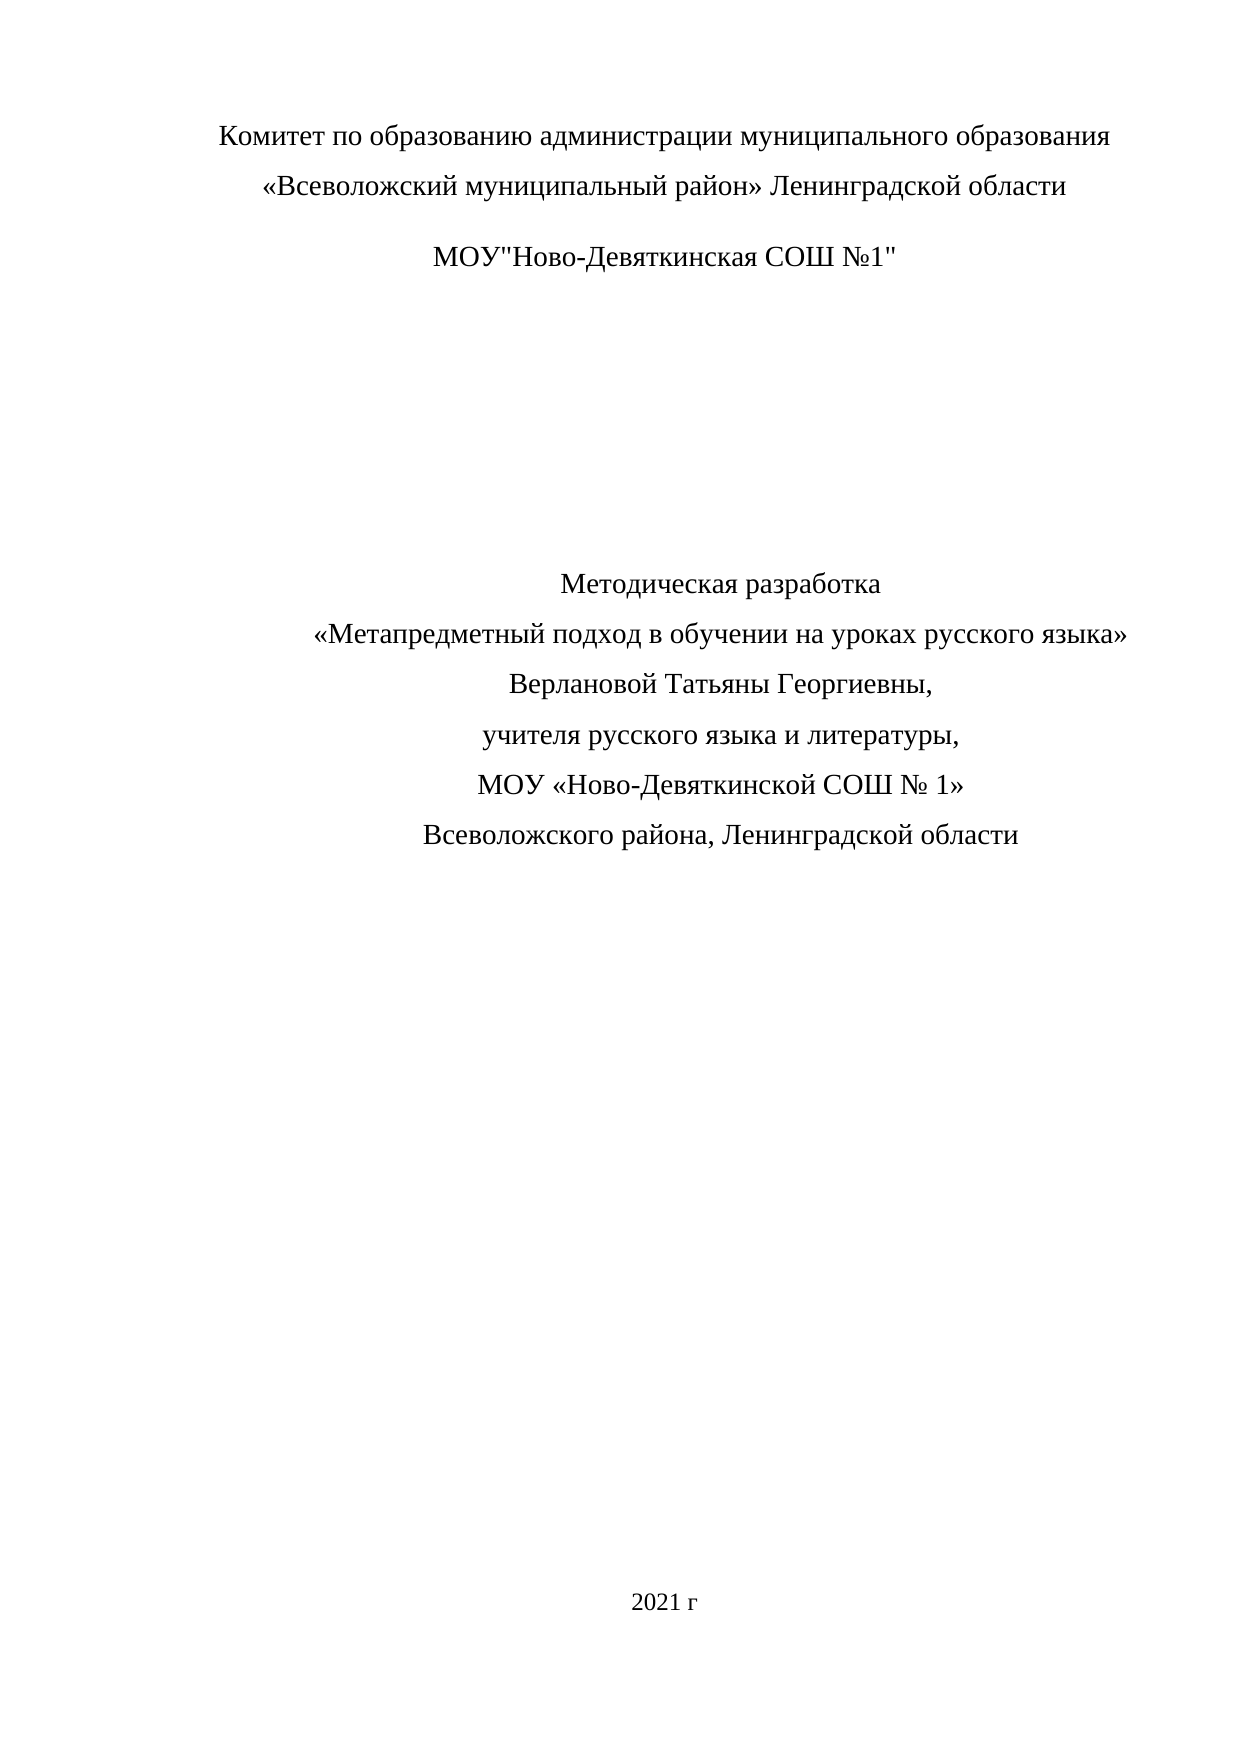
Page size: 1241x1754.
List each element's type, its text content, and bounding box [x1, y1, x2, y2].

list учителя русского языка и литературы, [290, 717, 1152, 750]
list МОУ «Ново-Девяткинской СОШ № 1» [290, 767, 1152, 801]
list Всеволожского района, Ленинградской области [290, 817, 1152, 851]
text МОУ"Ново-Девяткинская СОШ №1" [177, 239, 1152, 273]
text 2021 г [177, 1587, 1152, 1616]
list Методическая разработка «Метапредметный подход в обучении на уроках русского языка» [290, 566, 1152, 650]
list Верлановой Татьяны Георгиевны, [290, 667, 1152, 700]
text Комитет по образованию администрации муниципального образования «Всеволожский муниципальный район» Ленинградской области [177, 118, 1152, 202]
